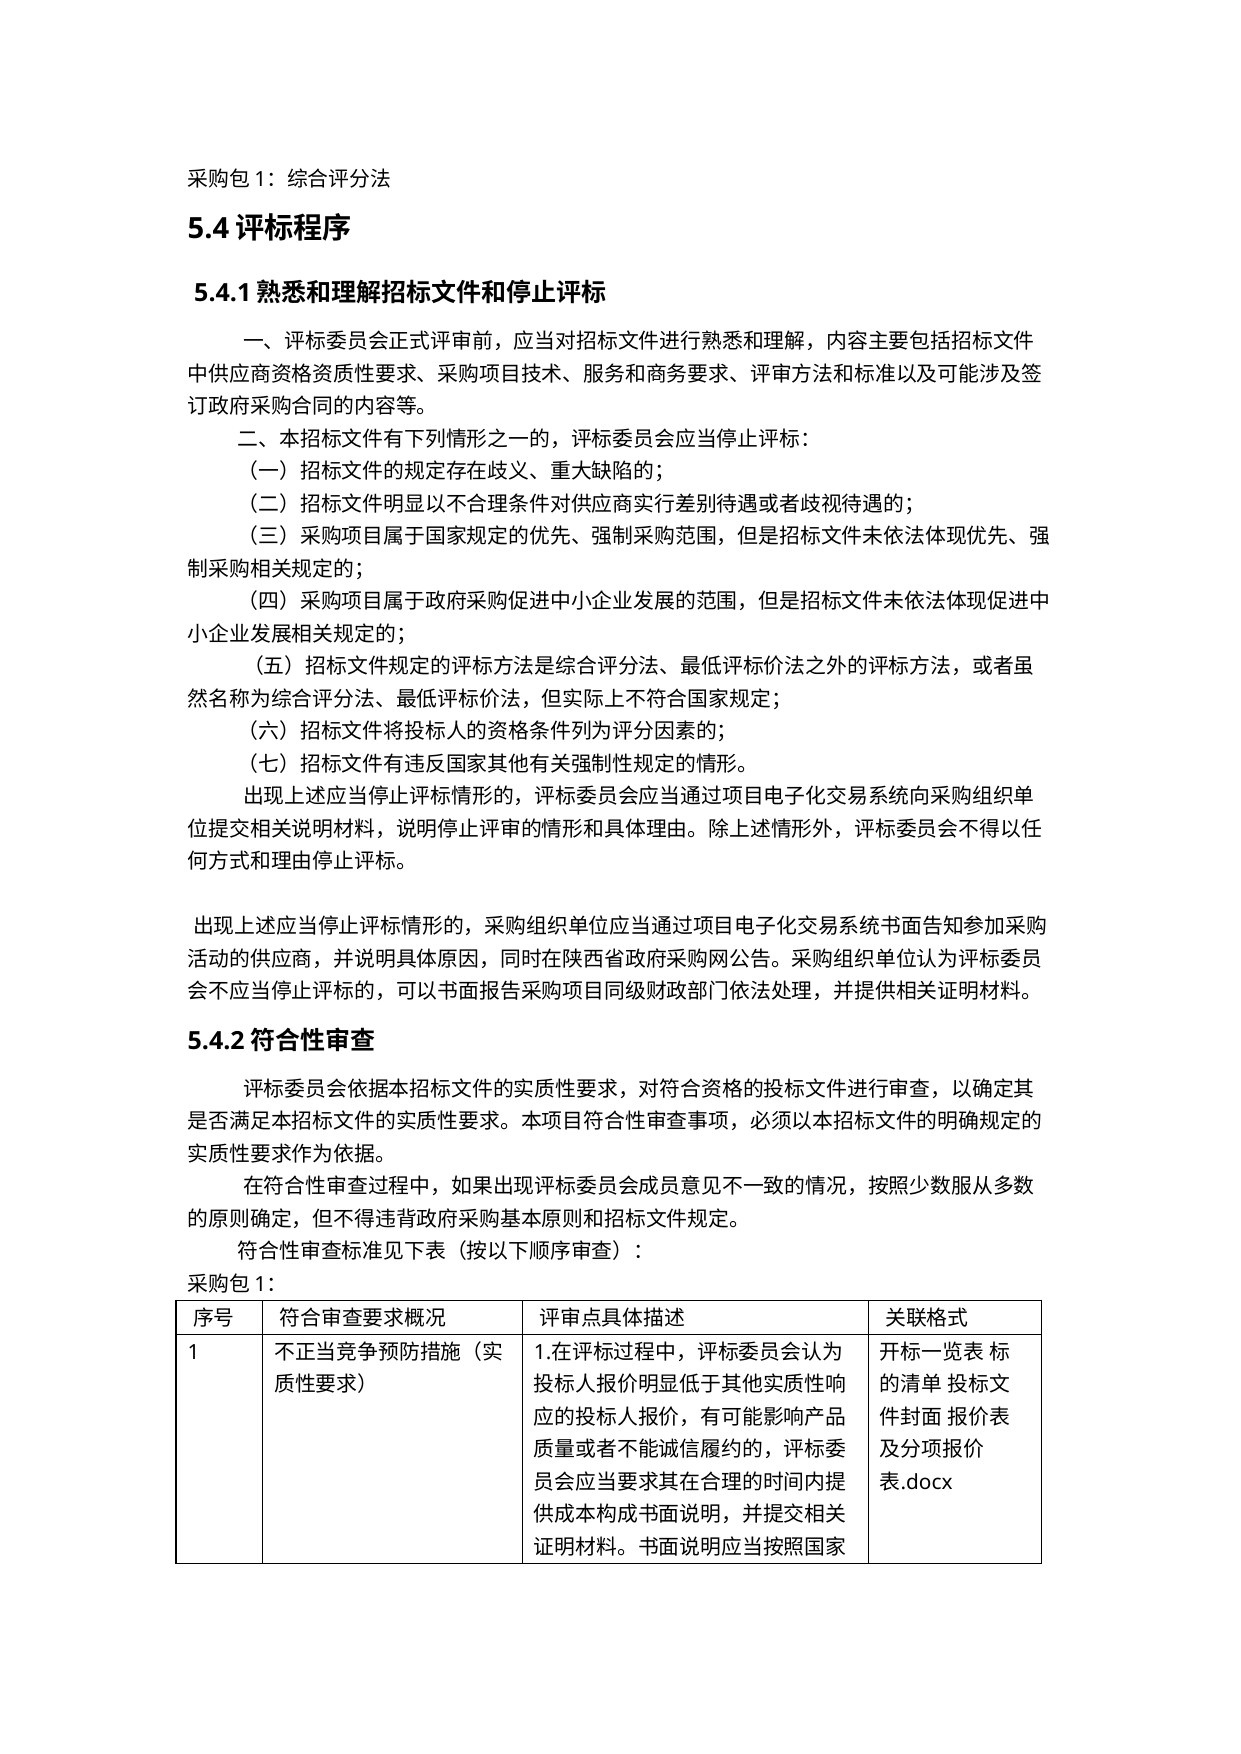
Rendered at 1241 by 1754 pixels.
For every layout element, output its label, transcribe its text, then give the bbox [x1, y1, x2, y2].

table_cell 不正当竞争预防措施（实质性要求） [263, 1335, 522, 1563]
text 符合性审查标准见下表（按以下顺序审查）： [187, 1234, 1053, 1267]
text 采购包1：综合评分法 [187, 162, 1053, 194]
text （二）招标文件明显以不合理条件对供应商实行差别待遇或者歧视待遇的； [187, 487, 1053, 519]
text 二、本招标文件有下列情形之一的，评标委员会应当停止评标： [187, 422, 1053, 454]
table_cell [869, 1335, 1041, 1563]
text 出现上述应当停止评标情形的，评标委员会应当通过项目电子化交易系统向采购组织单位提交相关说明材料，说明停止评审的情形和具体理由。除上述情形外，评标委员会不得以任何方式和理由停止评标。 [187, 779, 1053, 877]
text 一、评标委员会正式评审前，应当对招标文件进行熟悉和理解，内容主要包括招标文件中供应商资格资质性要求、采购项目技术、服务和商务要求、评审方法和标准以及可能涉及签订政府采购合同的内容等。 [187, 324, 1053, 422]
table_header 关联格式 [869, 1301, 1041, 1333]
text （六）招标文件将投标人的资格条件列为评分因素的； [187, 714, 1053, 747]
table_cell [523, 1335, 868, 1563]
text （一）招标文件的规定存在歧义、重大缺陷的； [187, 454, 1053, 487]
text 5.4.2符合性审查 [187, 1007, 1053, 1072]
table_header 符合审查要求概况 [263, 1301, 522, 1333]
text 在符合性审查过程中，如果出现评标委员会成员意见不一致的情况，按照少数服从多数的原则确定，但不得违背政府采购基本原则和招标文件规定。 [187, 1169, 1053, 1234]
text 出现上述应当停止评标情形的，采购组织单位应当通过项目电子化交易系统书面告知参加采购活动的供应商，并说明具体原因，同时在陕西省政府采购网公告。采购组织单位认为评标委员会不应当停止评标的，可以书面报告采购项目同级财政部门依法处理，并提供相关证明材料。 [187, 877, 1053, 1007]
text 5.4评标程序 [187, 194, 1053, 259]
text 评标委员会依据本招标文件的实质性要求，对符合资格的投标文件进行审查，以确定其是否满足本招标文件的实质性要求。本项目符合性审查事项，必须以本招标文件的明确规定的实质性要求作为依据。 [187, 1072, 1053, 1169]
text （四）采购项目属于政府采购促进中小企业发展的范围，但是招标文件未依法体现促进中小企业发展相关规定的； [187, 584, 1053, 649]
table_header 评审点具体描述 [523, 1301, 868, 1333]
text 5.4.1熟悉和理解招标文件和停止评标 [187, 259, 1053, 324]
table_cell 1 [177, 1335, 262, 1563]
table_header 序号 [177, 1301, 262, 1333]
text （五）招标文件规定的评标方法是综合评分法、最低评标价法之外的评标方法，或者虽然名称为综合评分法、最低评标价法，但实际上不符合国家规定； [187, 649, 1053, 714]
text 采购包1： [187, 1267, 1053, 1299]
text （三）采购项目属于国家规定的优先、强制采购范围，但是招标文件未依法体现优先、强制采购相关规定的； [187, 519, 1053, 584]
text （七）招标文件有违反国家其他有关强制性规定的情形。 [187, 747, 1053, 779]
